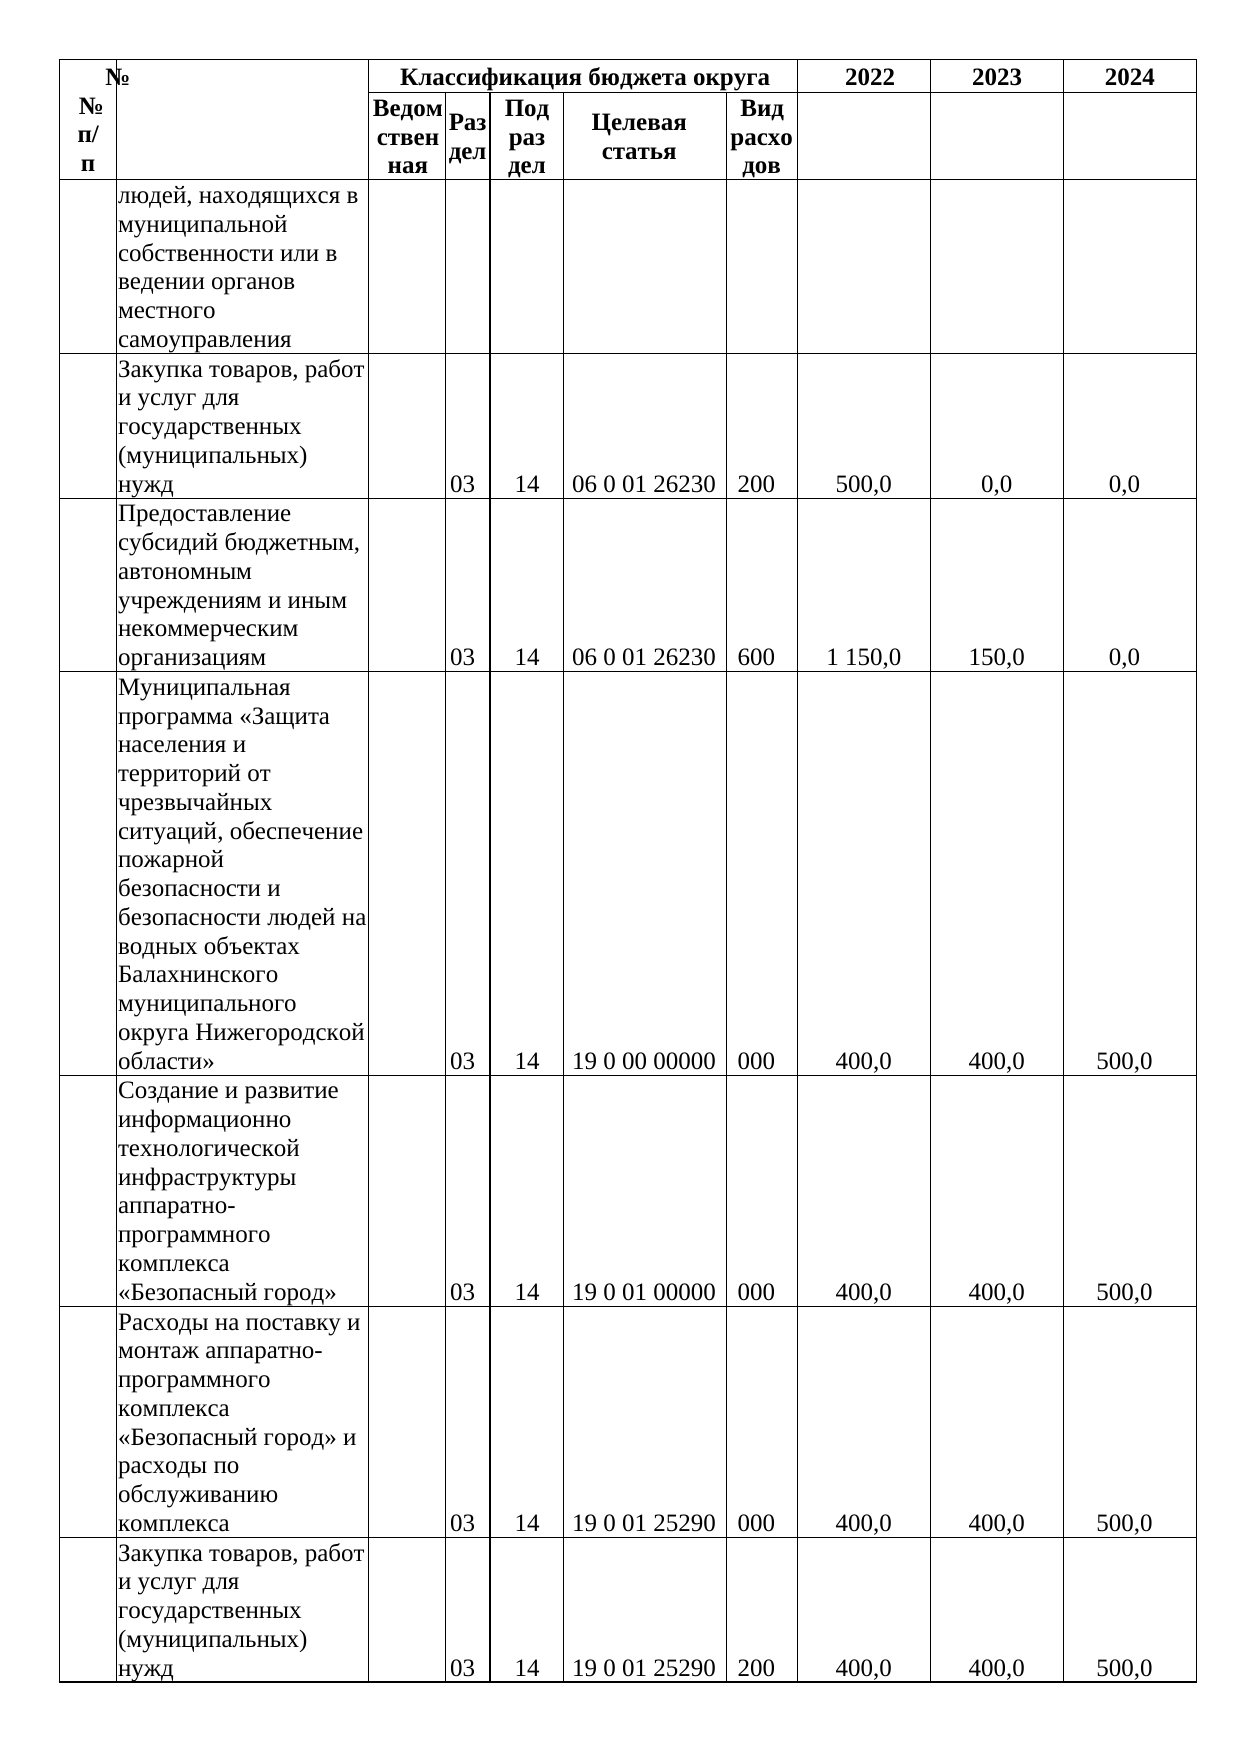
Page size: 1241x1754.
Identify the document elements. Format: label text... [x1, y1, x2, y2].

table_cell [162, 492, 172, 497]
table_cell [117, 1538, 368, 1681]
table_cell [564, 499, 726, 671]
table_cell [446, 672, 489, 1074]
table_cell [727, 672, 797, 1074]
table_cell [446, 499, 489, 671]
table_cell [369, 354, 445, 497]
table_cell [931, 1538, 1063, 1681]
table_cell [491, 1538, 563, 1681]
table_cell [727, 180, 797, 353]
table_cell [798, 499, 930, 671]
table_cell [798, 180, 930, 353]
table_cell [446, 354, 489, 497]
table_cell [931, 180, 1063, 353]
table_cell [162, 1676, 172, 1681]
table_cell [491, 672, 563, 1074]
table_header [117, 60, 368, 179]
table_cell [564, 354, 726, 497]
table_cell Целевая статья [564, 93, 726, 179]
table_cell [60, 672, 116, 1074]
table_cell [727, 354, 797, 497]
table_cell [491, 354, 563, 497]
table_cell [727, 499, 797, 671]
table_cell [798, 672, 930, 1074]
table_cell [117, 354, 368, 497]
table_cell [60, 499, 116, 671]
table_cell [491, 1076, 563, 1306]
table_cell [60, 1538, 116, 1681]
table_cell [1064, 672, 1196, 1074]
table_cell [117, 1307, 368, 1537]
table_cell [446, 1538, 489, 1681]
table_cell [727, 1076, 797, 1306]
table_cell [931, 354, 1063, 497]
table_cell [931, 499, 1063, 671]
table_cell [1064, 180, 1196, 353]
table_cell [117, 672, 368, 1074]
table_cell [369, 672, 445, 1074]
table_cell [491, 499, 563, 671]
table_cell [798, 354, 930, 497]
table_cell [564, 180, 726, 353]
table_cell Ведом ствен ная [369, 93, 445, 179]
table_header Классификация бюджета округа [369, 60, 797, 92]
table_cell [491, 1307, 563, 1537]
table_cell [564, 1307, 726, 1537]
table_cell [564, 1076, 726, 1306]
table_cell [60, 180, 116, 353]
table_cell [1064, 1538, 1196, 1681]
table_header 2022 [798, 60, 930, 92]
table_header 2024 [1064, 60, 1196, 92]
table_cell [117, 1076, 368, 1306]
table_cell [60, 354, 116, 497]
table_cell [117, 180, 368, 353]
table_cell [931, 93, 1063, 179]
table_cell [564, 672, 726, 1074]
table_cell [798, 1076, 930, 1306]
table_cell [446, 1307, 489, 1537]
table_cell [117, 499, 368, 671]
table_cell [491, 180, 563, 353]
table_header № №п/п [60, 60, 116, 179]
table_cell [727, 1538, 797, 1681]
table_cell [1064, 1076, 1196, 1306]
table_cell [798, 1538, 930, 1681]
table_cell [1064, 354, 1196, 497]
table_header 2023 [931, 60, 1063, 92]
table_cell Вид расхо дов [727, 93, 797, 179]
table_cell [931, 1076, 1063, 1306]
table_cell [1064, 93, 1196, 179]
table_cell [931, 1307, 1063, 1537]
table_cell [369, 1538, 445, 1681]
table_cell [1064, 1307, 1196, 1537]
table_cell Под раз дел [491, 93, 563, 179]
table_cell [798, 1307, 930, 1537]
table_cell [798, 93, 930, 179]
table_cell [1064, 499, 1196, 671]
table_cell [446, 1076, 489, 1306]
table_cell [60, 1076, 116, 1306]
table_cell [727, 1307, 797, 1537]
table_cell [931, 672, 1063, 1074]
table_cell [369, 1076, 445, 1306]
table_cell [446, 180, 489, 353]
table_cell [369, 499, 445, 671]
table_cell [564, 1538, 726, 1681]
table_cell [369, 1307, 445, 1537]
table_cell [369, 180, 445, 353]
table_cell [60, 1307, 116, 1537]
table_cell Раз дел [446, 93, 489, 179]
